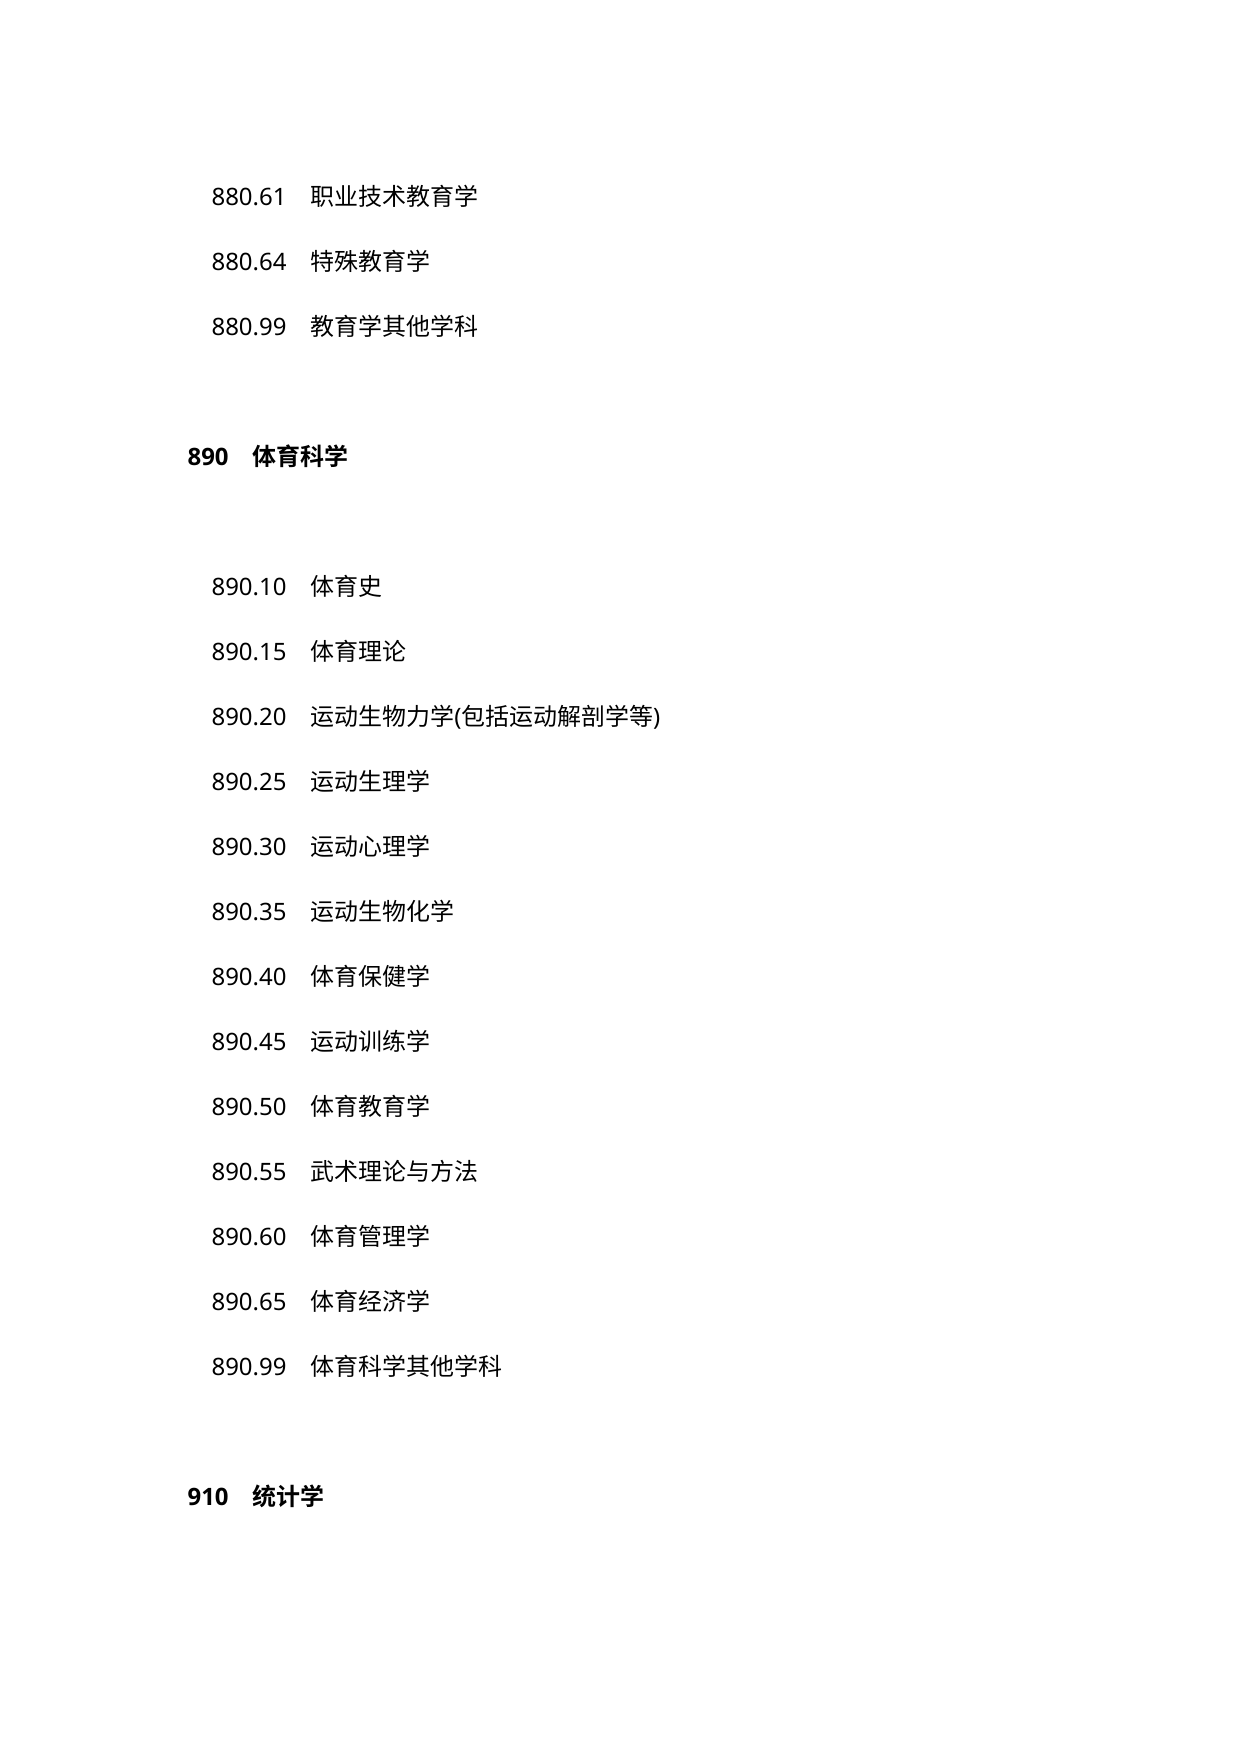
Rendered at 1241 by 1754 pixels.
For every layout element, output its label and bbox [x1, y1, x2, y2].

text [187, 162, 1053, 1527]
